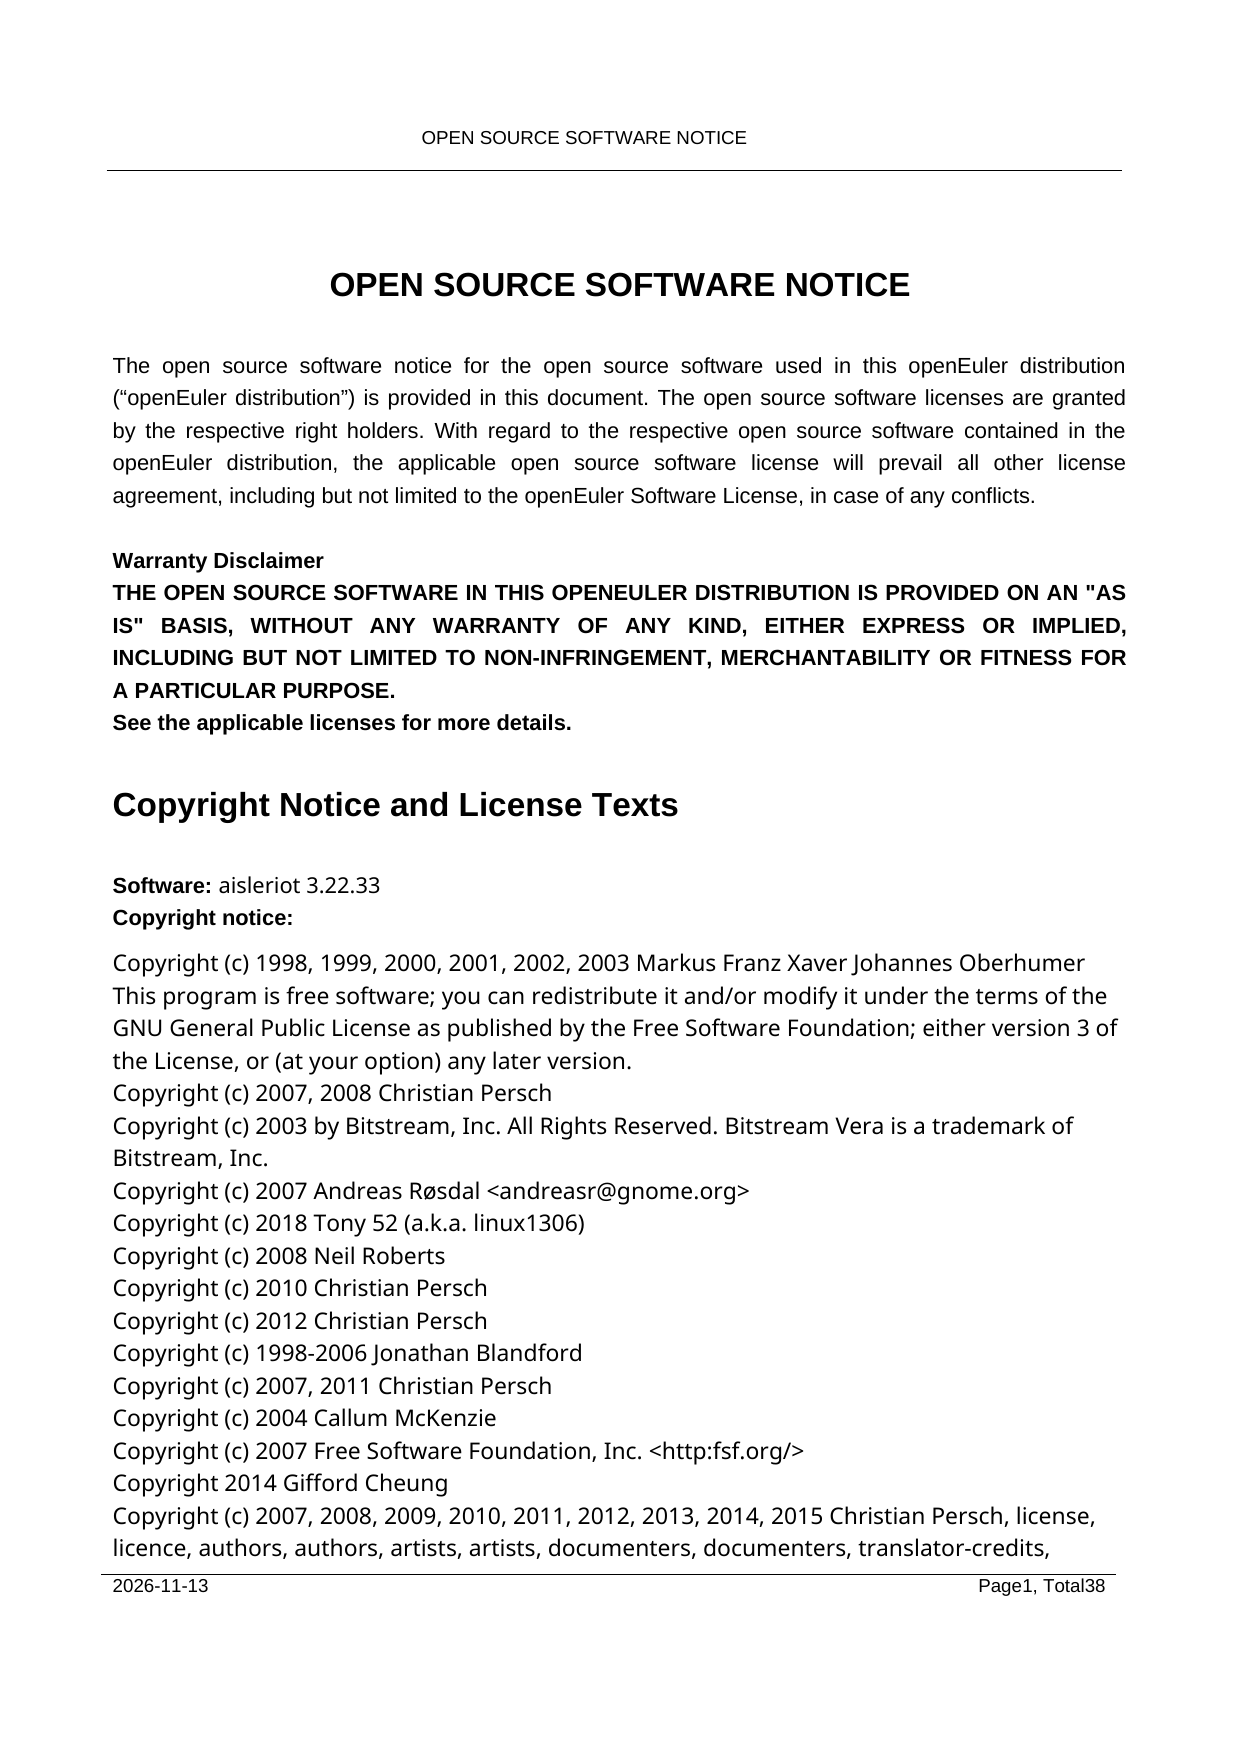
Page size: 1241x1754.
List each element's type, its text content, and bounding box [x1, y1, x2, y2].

text The open source software notice for the open source software used in this openEuler distribution (“openEuler distribution”) is provided in this document. The open source software licenses are granted by the respective right holders. With regard to the respective open source software contained in the openEuler distribution, the applicable open source software license will prevail all other license agreement, including but not limited to the openEuler Software License, in case of any conflicts. [112, 349, 1128, 511]
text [112, 947, 1128, 1564]
title Software: aisleriot 3.22.33 [112, 869, 1128, 901]
text Copyright Notice and License Texts [112, 771, 1128, 836]
text Warranty Disclaimer [112, 544, 1128, 576]
text Copyright notice: [112, 901, 1128, 934]
text THE OPEN SOURCE SOFTWARE IN THIS OPENEULER DISTRIBUTION IS PROVIDED ON AN "AS IS" BASIS, WITHOUT ANY WARRANTY OF ANY KIND, EITHER EXPRESS OR IMPLIED, INCLUDING BUT NOT LIMITED TO NON-INFRINGEMENT, MERCHANTABILITY OR FITNESS FOR A PARTICULAR PURPOSE. See the applicable licenses for more details. [112, 576, 1128, 739]
text OPEN SOURCE SOFTWARE NOTICE [112, 251, 1128, 316]
